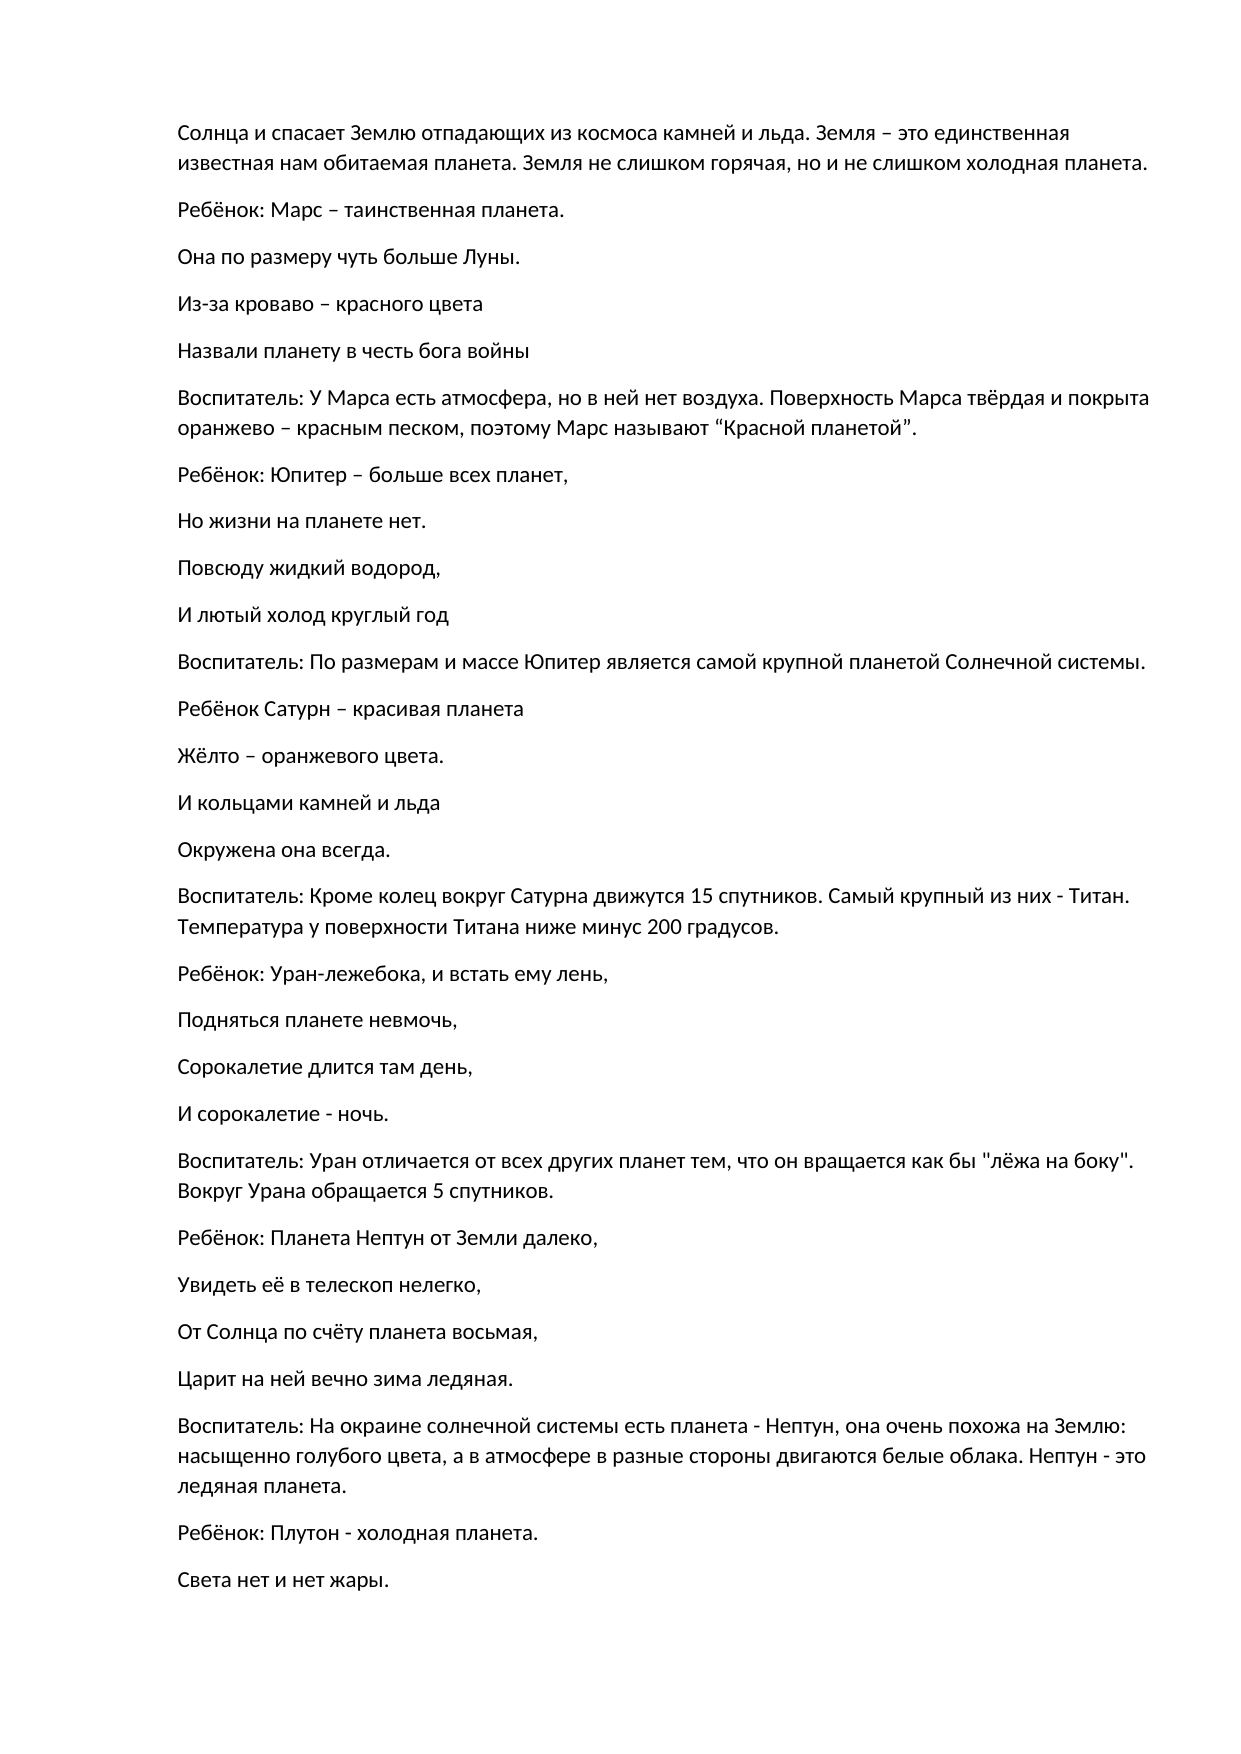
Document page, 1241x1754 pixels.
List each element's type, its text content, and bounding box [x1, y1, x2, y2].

text И кольцами камней и льда [177, 788, 1152, 816]
text Царит на ней вечно зима ледяная. [177, 1364, 1152, 1392]
text Воспитатель: Уран отличается от всех других планет тем, что он вращается как бы "лёжа на боку". Вокруг Урана обращается 5 спутников. [177, 1146, 1152, 1204]
text Ребёнок: Плутон - холодная планета. [177, 1518, 1152, 1546]
text Воспитатель: Кроме колец вокруг Сатурна движутся 15 спутников. Самый крупный из них - Титан. Температура у поверхности Титана ниже минус 200 градусов. [177, 882, 1152, 940]
text Ребёнок: Уран-лежебока, и встать ему лень, [177, 959, 1152, 987]
text Назвали планету в честь бога войны [177, 336, 1152, 364]
text Подняться планете невмочь, [177, 1006, 1152, 1034]
text Из-за кроваво – красного цвета [177, 289, 1152, 317]
text Ребёнок Сатурн – красивая планета [177, 694, 1152, 722]
text Повсюду жидкий водород, [177, 553, 1152, 582]
text Света нет и нет жары. [177, 1565, 1152, 1593]
text Жёлто – оранжевого цвета. [177, 741, 1152, 769]
text Ребёнок: Юпитер – больше всех планет, [177, 460, 1152, 488]
text Воспитатель: У Марса есть атмосфера, но в ней нет воздуха. Поверхность Марса твёрдая и покрыта оранжево – красным песком, поэтому Марс называют “Красной планетой”. [177, 383, 1152, 441]
text Она по размеру чуть больше Луны. [177, 242, 1152, 270]
text Увидеть её в телескоп нелегко, [177, 1270, 1152, 1298]
text Окружена она всегда. [177, 835, 1152, 863]
text Воспитатель: На окраине солнечной системы есть планета - Нептун, она очень похожа на Землю: насыщенно голубого цвета, а в атмосфере в разные стороны двигаются белые облака. Нептун - это ледяная планета. [177, 1411, 1152, 1499]
text Воспитатель: По размерам и массе Юпитер является самой крупной планетой Солнечной системы. [177, 647, 1152, 675]
text И сорокалетие - ночь. [177, 1099, 1152, 1127]
text Сорокалетие длится там день, [177, 1052, 1152, 1081]
text Ребёнок: Марс – таинственная планета. [177, 195, 1152, 223]
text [177, 118, 1152, 176]
text И лютый холод круглый год [177, 600, 1152, 628]
text Но жизни на планете нет. [177, 507, 1152, 535]
text Ребёнок: Планета Нептун от Земли далеко, [177, 1223, 1152, 1251]
text От Солнца по счёту планета восьмая, [177, 1317, 1152, 1345]
